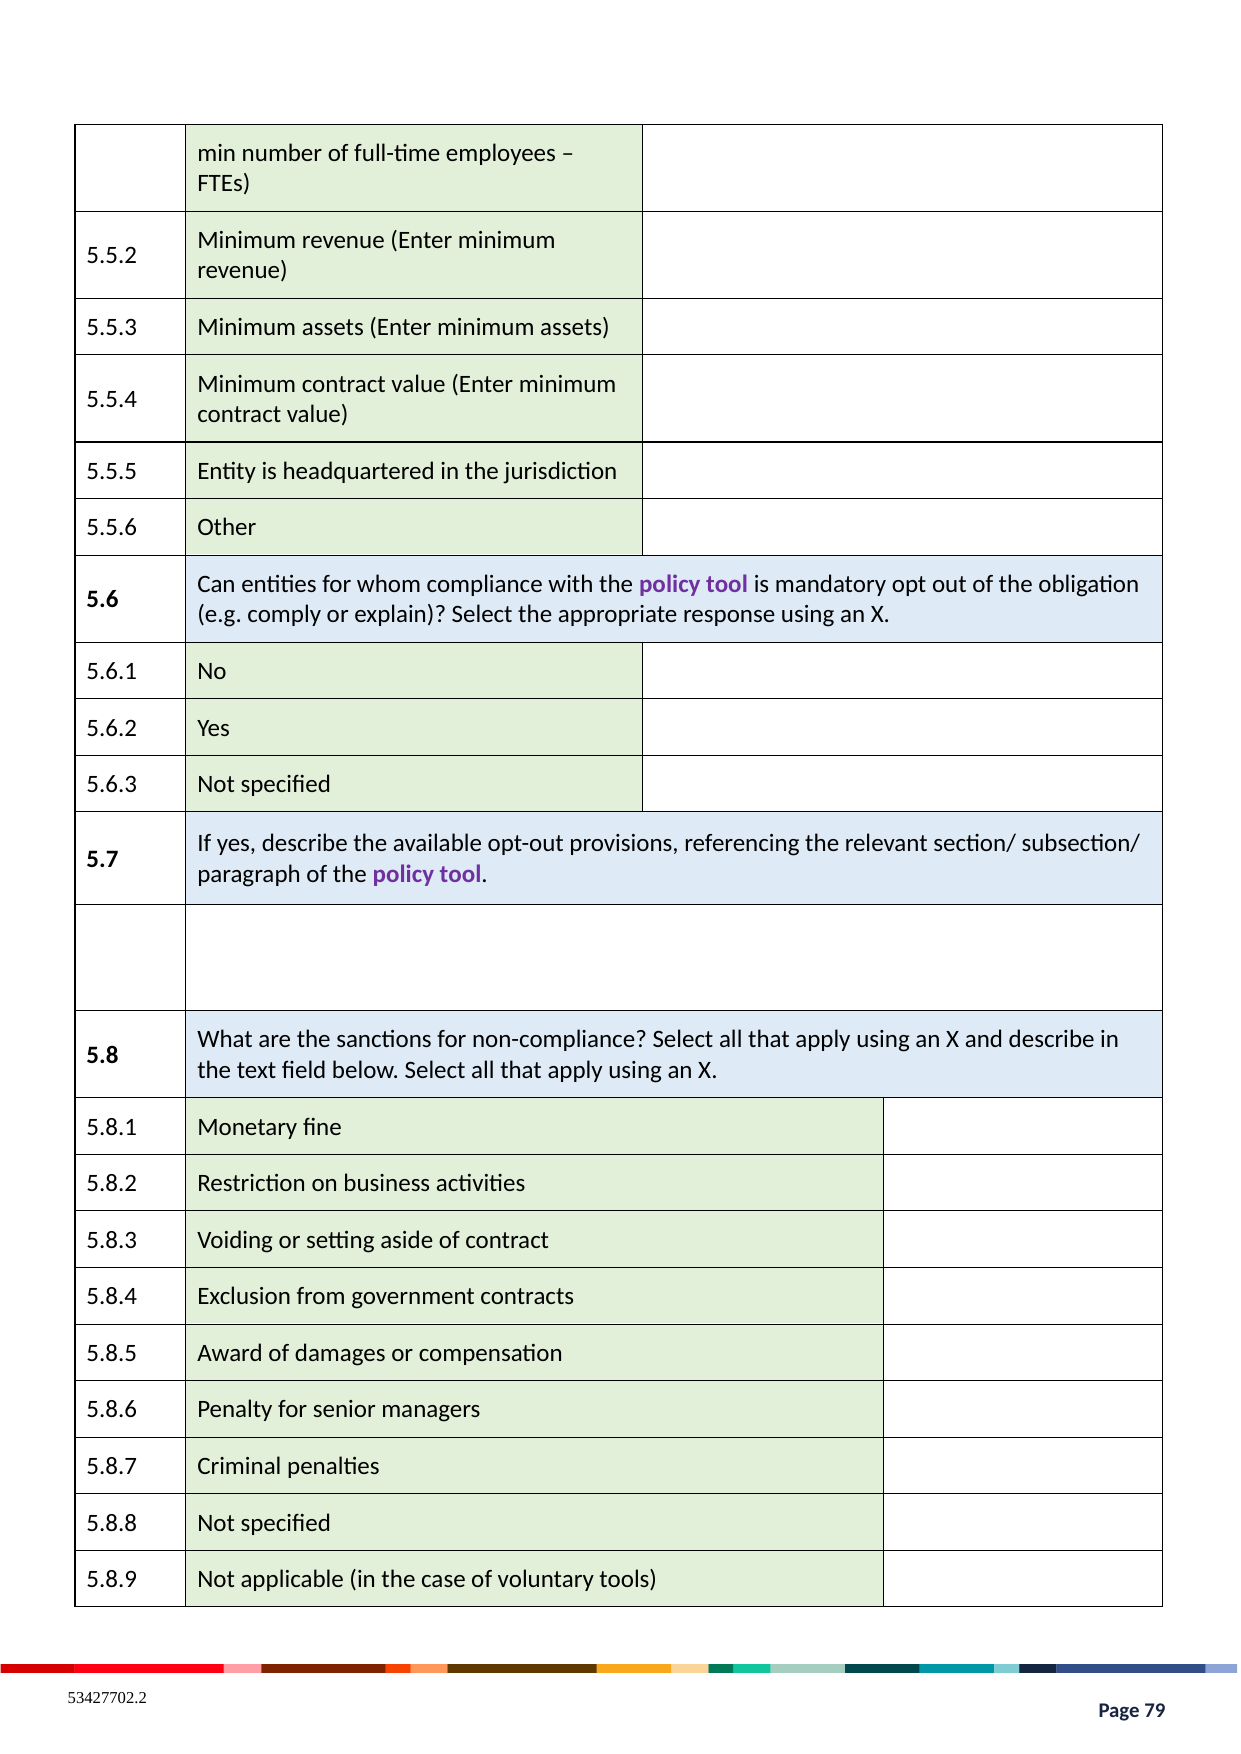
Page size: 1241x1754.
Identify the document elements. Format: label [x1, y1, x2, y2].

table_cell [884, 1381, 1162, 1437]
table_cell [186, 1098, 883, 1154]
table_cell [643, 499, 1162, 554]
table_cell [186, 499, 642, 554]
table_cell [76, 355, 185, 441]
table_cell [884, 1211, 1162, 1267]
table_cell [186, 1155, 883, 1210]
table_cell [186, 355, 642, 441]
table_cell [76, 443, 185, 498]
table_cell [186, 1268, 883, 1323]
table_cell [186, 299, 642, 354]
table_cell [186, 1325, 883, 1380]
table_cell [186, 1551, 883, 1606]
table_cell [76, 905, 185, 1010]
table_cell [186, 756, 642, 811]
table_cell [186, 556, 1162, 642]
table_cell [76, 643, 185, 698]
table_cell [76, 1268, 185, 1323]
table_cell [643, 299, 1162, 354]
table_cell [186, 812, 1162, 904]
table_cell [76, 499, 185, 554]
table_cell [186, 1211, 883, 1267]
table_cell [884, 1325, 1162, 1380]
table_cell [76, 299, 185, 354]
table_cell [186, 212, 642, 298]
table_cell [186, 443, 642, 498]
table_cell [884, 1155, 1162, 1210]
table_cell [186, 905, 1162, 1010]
picture [0, 1664, 1236, 1673]
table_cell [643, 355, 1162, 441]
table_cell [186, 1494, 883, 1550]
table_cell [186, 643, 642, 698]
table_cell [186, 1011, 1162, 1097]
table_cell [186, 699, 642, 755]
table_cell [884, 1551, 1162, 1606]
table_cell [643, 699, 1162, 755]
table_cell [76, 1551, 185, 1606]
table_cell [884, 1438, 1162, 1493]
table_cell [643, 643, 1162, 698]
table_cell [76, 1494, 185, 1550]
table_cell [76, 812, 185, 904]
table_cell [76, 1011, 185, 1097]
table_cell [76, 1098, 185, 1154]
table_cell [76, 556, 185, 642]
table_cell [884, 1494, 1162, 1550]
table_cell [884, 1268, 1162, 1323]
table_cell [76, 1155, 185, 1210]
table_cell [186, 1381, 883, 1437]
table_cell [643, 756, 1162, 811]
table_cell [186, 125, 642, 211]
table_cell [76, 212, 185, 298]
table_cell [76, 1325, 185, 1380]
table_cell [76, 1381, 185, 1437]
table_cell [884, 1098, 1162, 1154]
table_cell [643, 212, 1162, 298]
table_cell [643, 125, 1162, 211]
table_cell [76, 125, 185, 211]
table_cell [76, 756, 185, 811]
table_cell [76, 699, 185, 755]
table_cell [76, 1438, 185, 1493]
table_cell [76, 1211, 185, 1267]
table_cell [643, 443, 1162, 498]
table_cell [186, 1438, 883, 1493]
